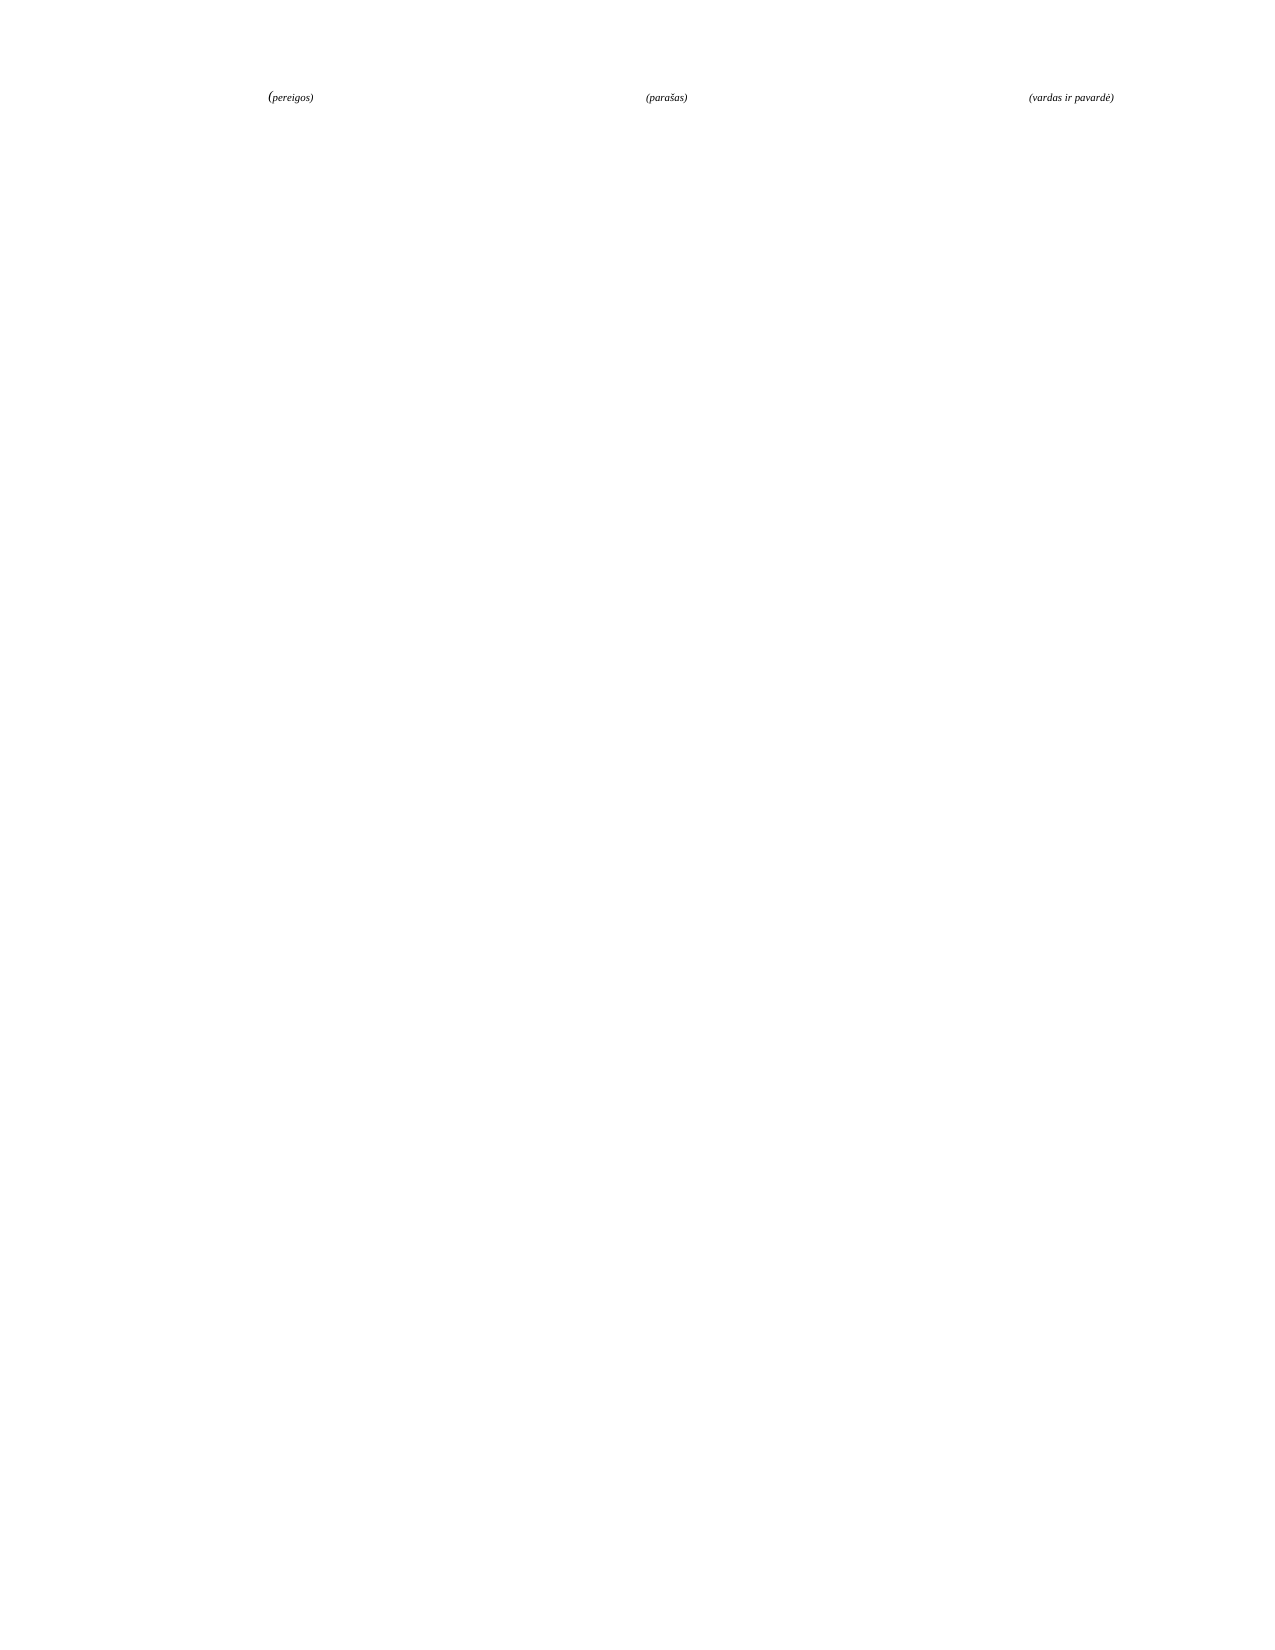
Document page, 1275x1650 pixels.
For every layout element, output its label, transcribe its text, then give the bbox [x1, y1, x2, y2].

text (pereigos) (parašas) (vardas ir pavardė) [193, 88, 1216, 114]
